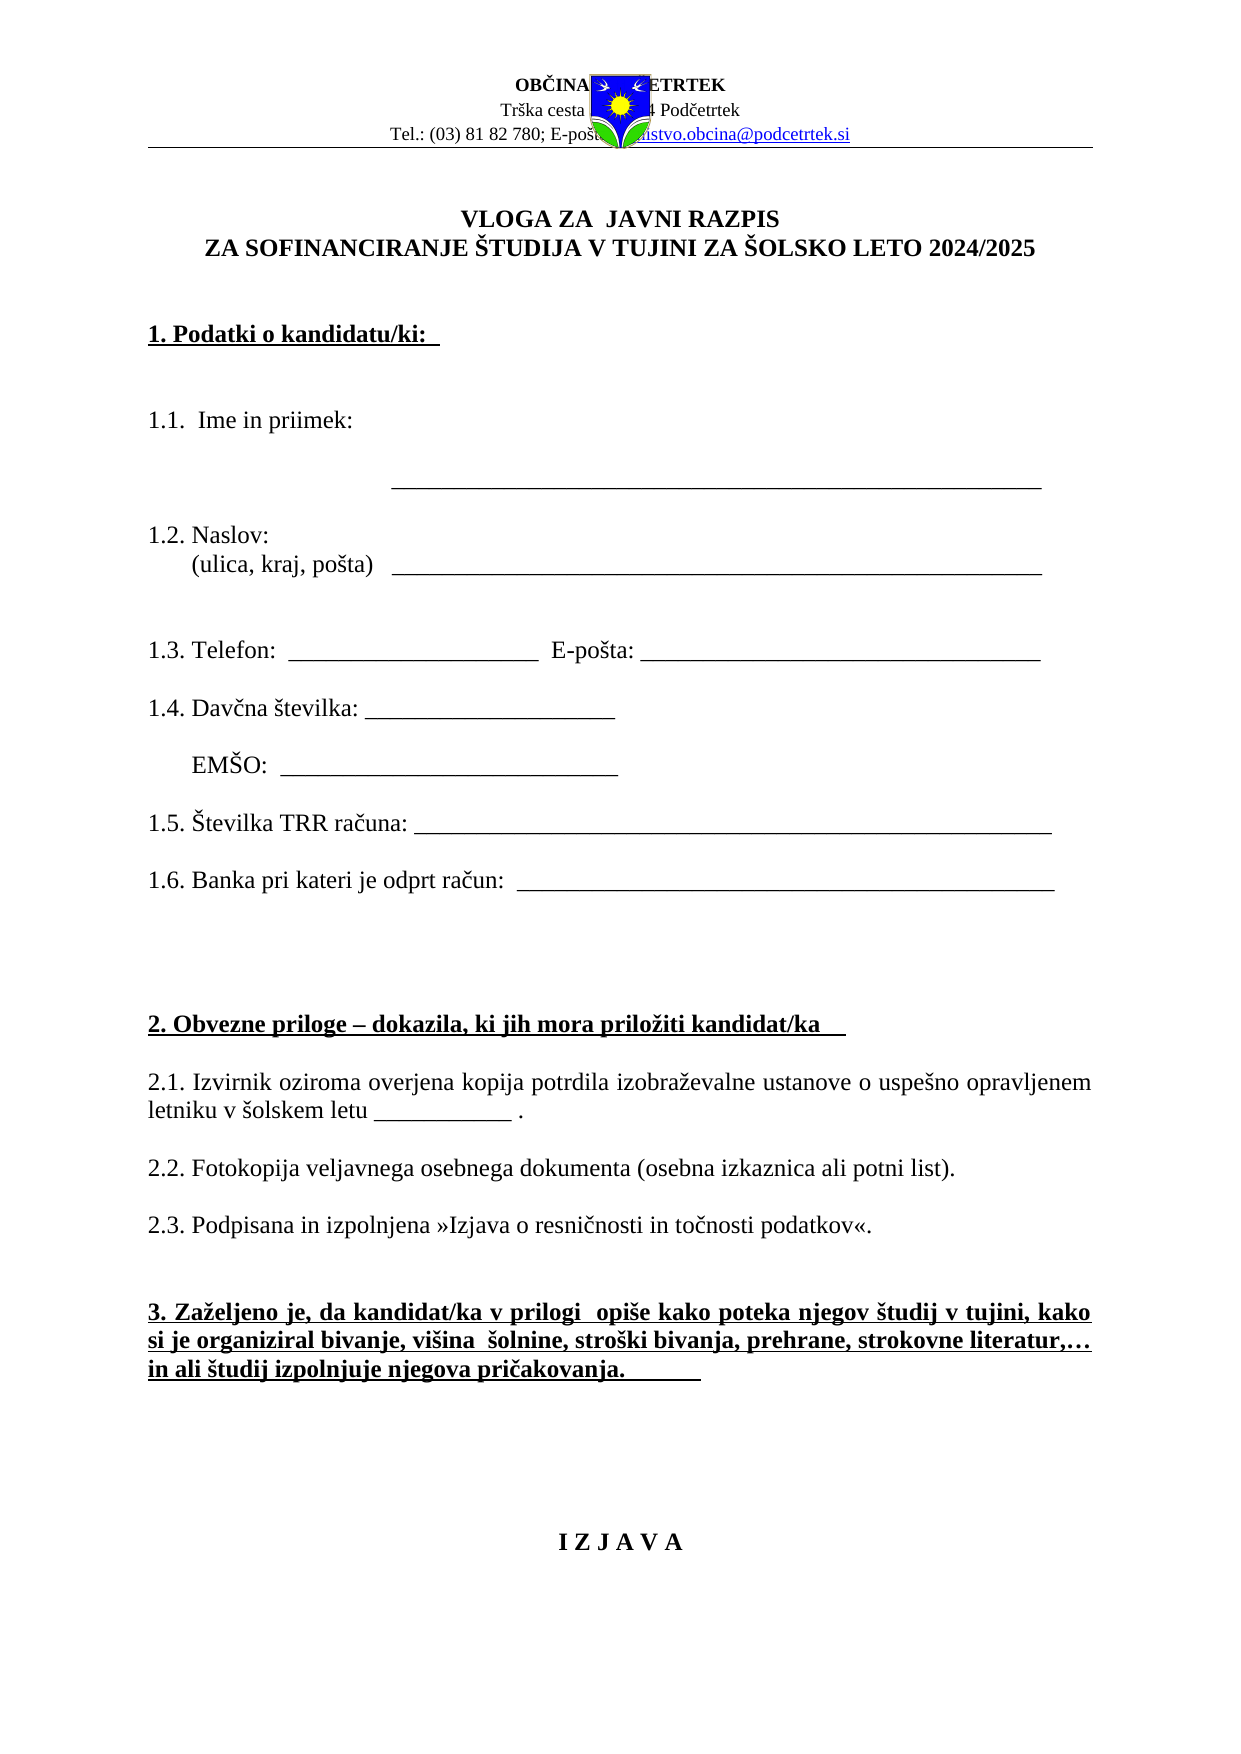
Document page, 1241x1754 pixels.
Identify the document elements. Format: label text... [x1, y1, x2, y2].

text 3. Zaželjeno je, da kandidat/ka v prilogi opiše kako poteka njegov študij v tujini, kako si je organiziral bivanje, višina šolnine, stroški bivanja, prehrane, strokovne literatur,… in ali študij izpolnjuje njegova pričakovanja. [148, 1297, 1093, 1383]
text 2.2. Fotokopija veljavnega osebnega dokumenta (osebna izkaznica ali potni list). [148, 1153, 1093, 1182]
text 1. Podatki o kandidatu/ki: [148, 319, 1093, 348]
text 1.5. Številka TRR računa: ___________________________________________________ [148, 808, 1093, 837]
text ____________________________________________________ [148, 463, 1093, 492]
text 2.1. Izvirnik oziroma overjena kopija potrdila izobraževalne ustanove o uspešno opravljenem letniku v šolskem letu ___________ . [148, 1067, 1093, 1124]
text 1.3. Telefon: ____________________ E-pošta: ________________________________ [148, 636, 1093, 664]
text 2. Obvezne priloge – dokazila, ki jih mora priložiti kandidat/ka [148, 1009, 1093, 1038]
text 1.1. Ime in priimek: [148, 406, 1093, 434]
text 1.4. Davčna številka: ____________________ [148, 693, 1093, 722]
text I Z J A V A [148, 1527, 1093, 1556]
text 1.2. Naslov: [148, 521, 1093, 549]
text VLOGA ZA JAVNI RAZPIS [148, 204, 1093, 233]
text (ulica, kraj, pošta) ____________________________________________________ [148, 549, 1093, 578]
text ZA SOFINANCIRANJE ŠTUDIJA V TUJINI ZA ŠOLSKO LETO 2024/2025 [148, 233, 1093, 262]
text 1.6. Banka pri kateri je odprt račun: ___________________________________________ [148, 866, 1093, 894]
text EMŠO: ___________________________ [148, 751, 1093, 779]
text 2.3. Podpisana in izpolnjena »Izjava o resničnosti in točnosti podatkov«. [148, 1211, 1093, 1239]
